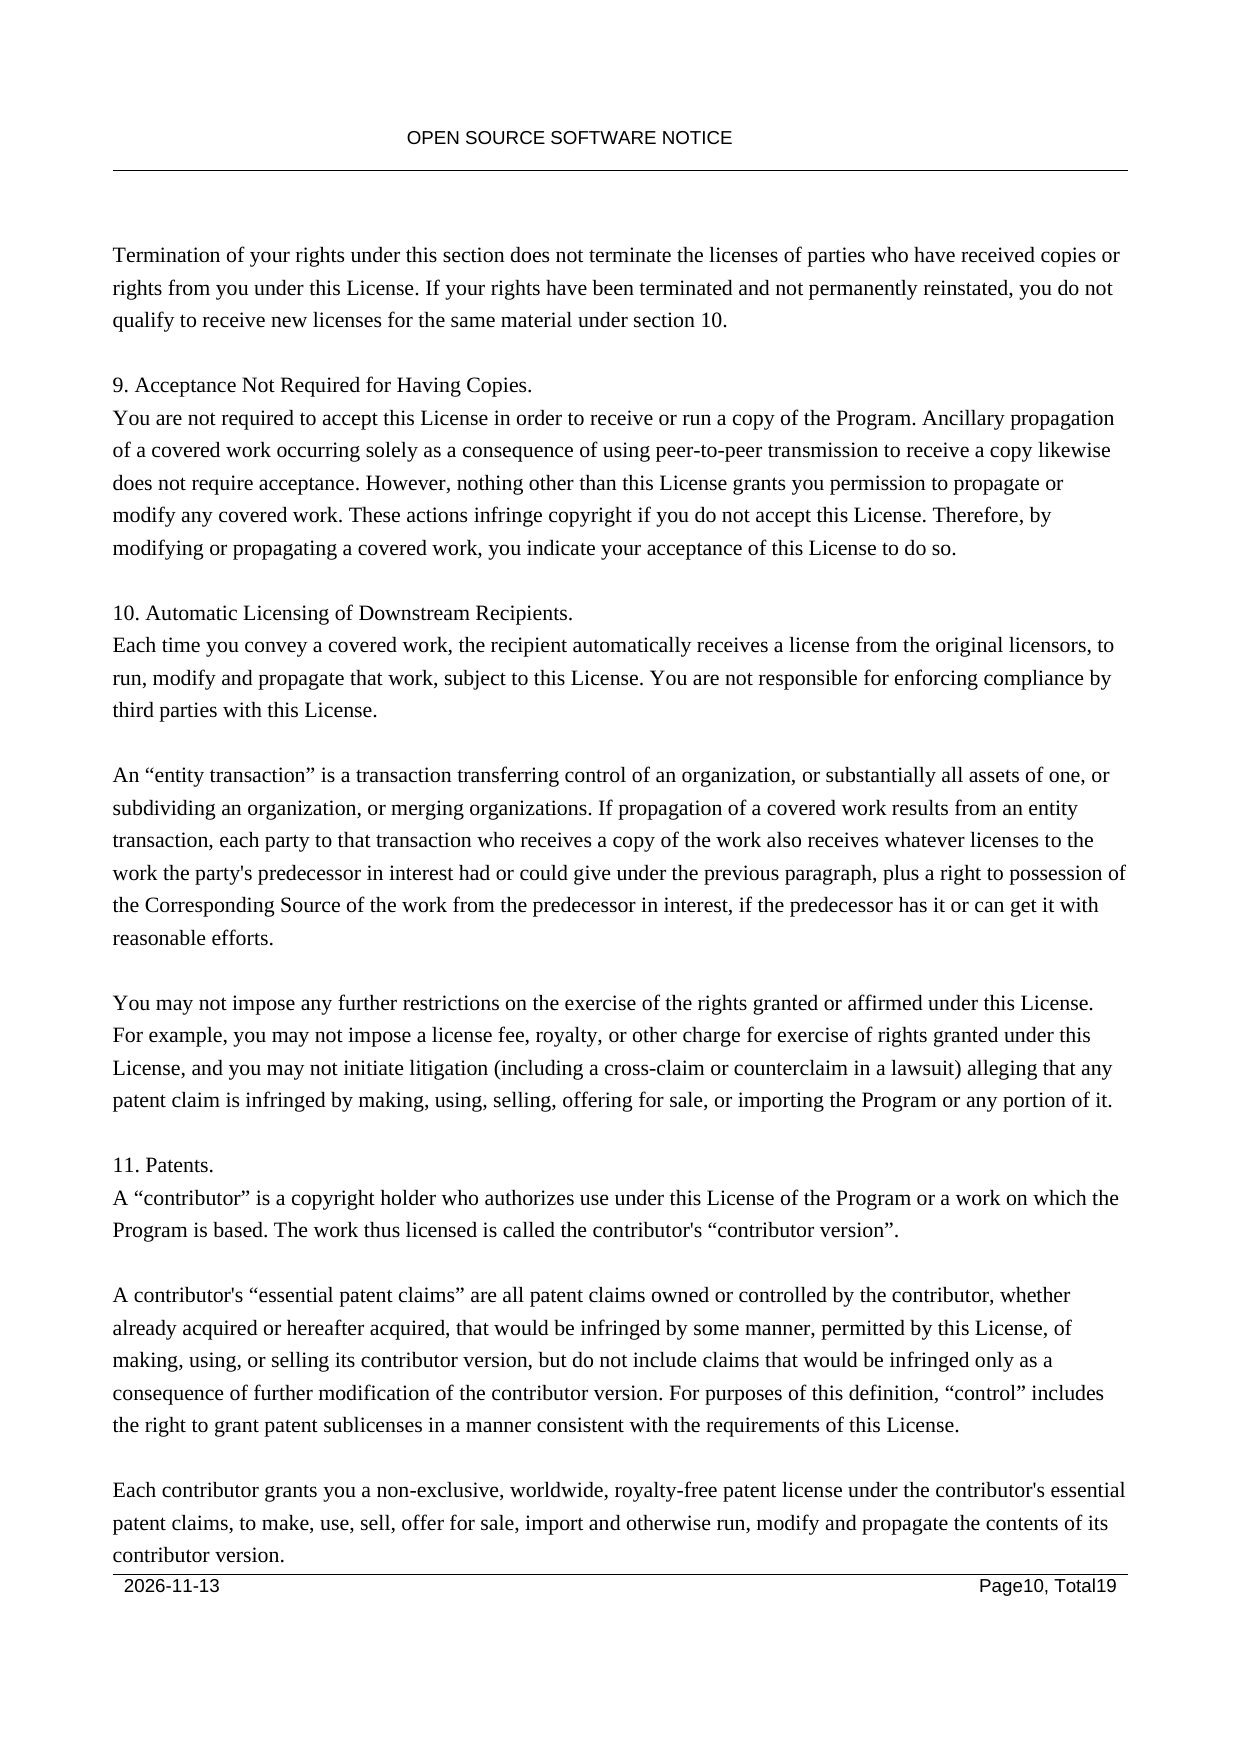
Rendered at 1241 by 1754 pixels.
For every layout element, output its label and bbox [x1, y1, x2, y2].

text [112, 206, 1128, 1571]
